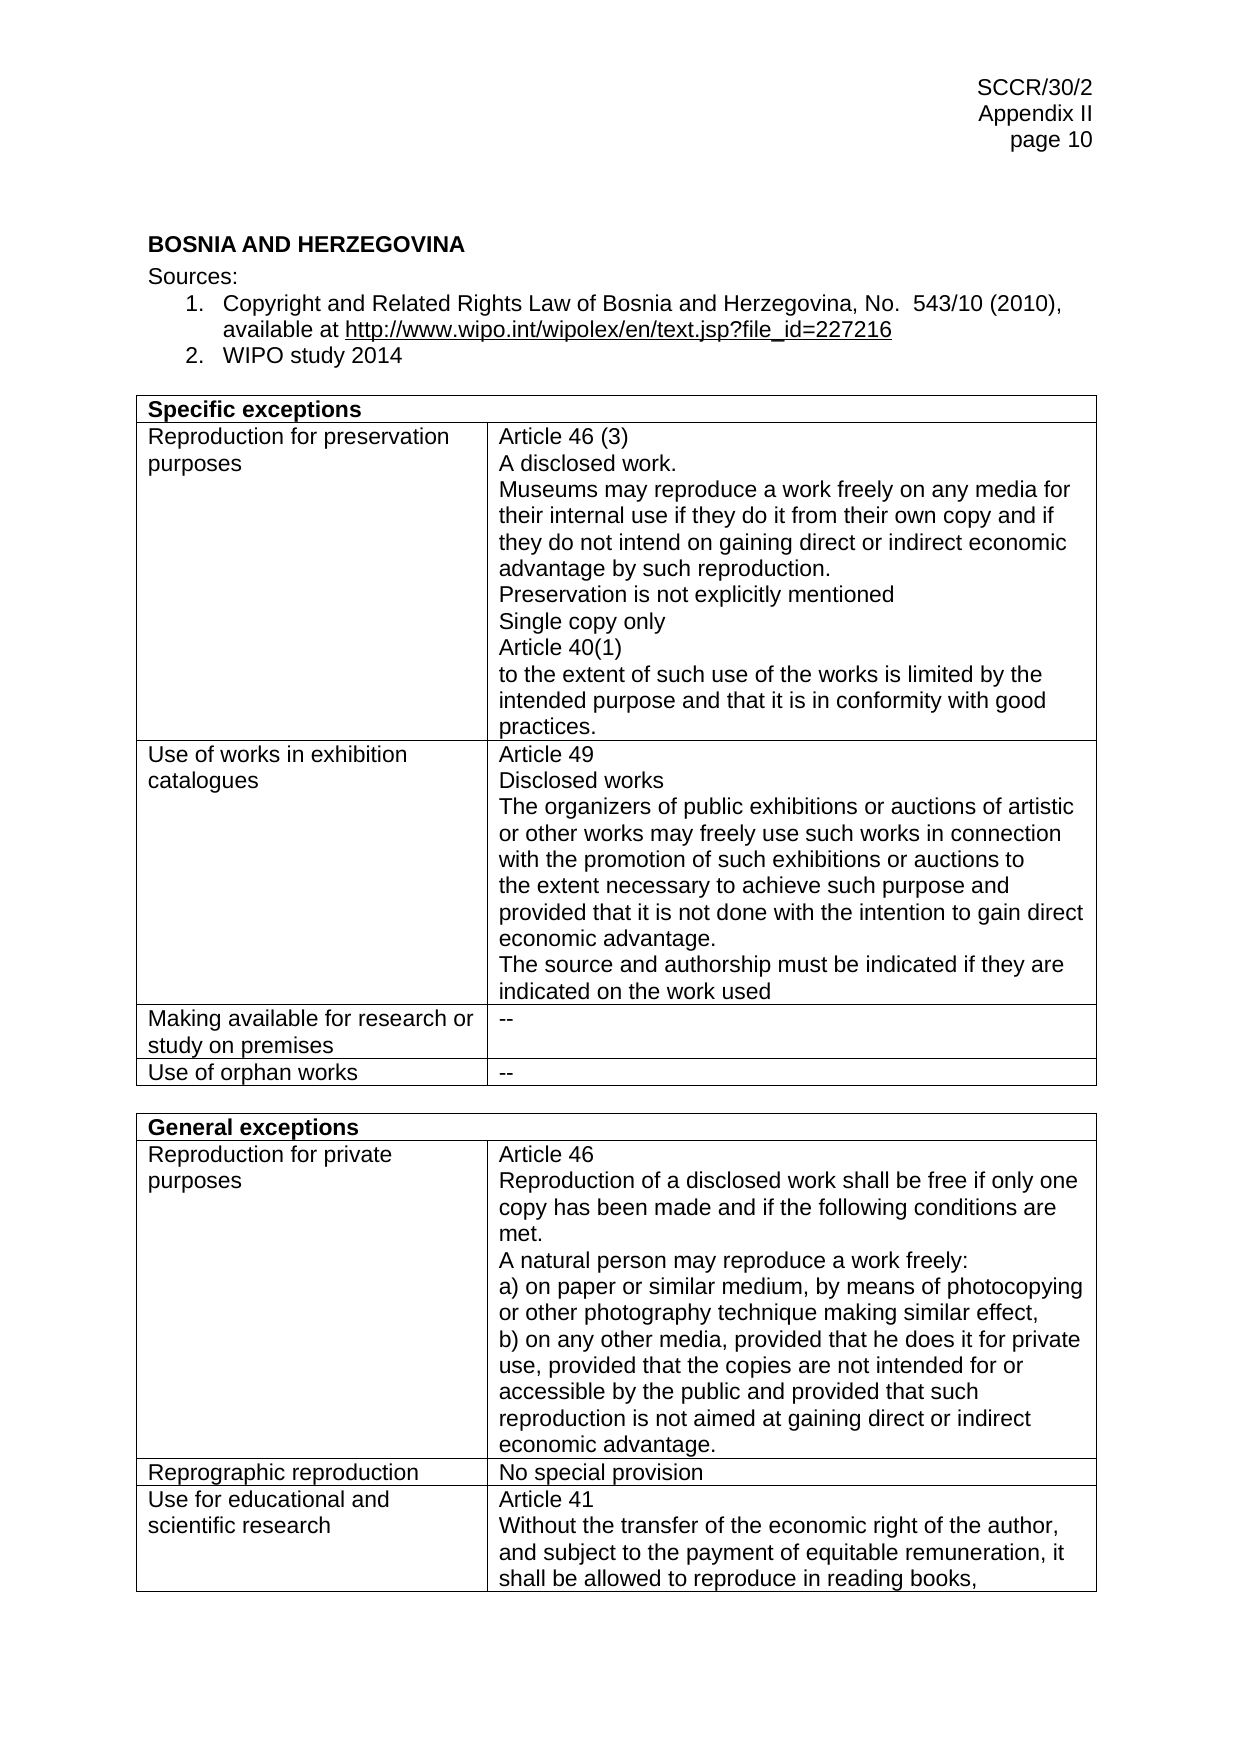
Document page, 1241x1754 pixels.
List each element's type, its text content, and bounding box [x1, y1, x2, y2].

text Sources: [148, 263, 1093, 289]
table_cell -- [488, 1005, 1096, 1058]
subtitle BOSNIA AND HERZEGOVINA [148, 231, 1093, 257]
table_header Specific exceptions [137, 396, 1096, 422]
table_header General exceptions [137, 1114, 1096, 1140]
table_cell Reproduction for preservation purposes [137, 423, 487, 739]
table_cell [137, 1486, 487, 1591]
list WIPO study 2014 [185, 342, 1093, 368]
table_cell Article 46 Reproduction of a disclosed work shall be free if only one copy has been made and if the following conditions are met. A natural person may reproduce a work freely: a) on paper or similar medium, by means of photocopying or other photography technique making similar effect, b) on any other media, provided that he does it for private use, provided that the copies are not intended for or accessible by the public and provided that such reproduction is not aimed at gaining direct or indirect economic advantage. [488, 1141, 1096, 1457]
table_cell Reprographic reproduction [137, 1459, 487, 1485]
table_cell -- [488, 1059, 1096, 1085]
table_cell Article 49 Disclosed works The organizers of public exhibitions or auctions of artistic or other works may freely use such works in connection with the promotion of such exhibitions or auctions to the extent necessary to achieve such purpose and provided that it is not done with the intention to gain direct economic advantage. The source and authorship must be indicated if they are indicated on the work used [488, 741, 1096, 1004]
table_cell No special provision [488, 1459, 1096, 1485]
table_cell Use of orphan works [137, 1059, 487, 1085]
table_cell Reproduction for private purposes [137, 1141, 487, 1457]
table_cell Making available for research or study on premises [137, 1005, 487, 1058]
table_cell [488, 1486, 1096, 1591]
table_cell Article 46 (3) A disclosed work. Museums may reproduce a work freely on any media for their internal use if they do it from their own copy and if they do not intend on gaining direct or indirect economic advantage by such reproduction. Preservation is not explicitly mentioned Single copy only Article 40(1) to the extent of such use of the works is limited by the intended purpose and that it is in conformity with good practices. [488, 423, 1096, 739]
table_cell Use of works in exhibition catalogues [137, 741, 487, 1004]
list Copyright and Related Rights Law of Bosnia and Herzegovina, No. 543/10 (2010), available at http://www.wipo.int/wipolex/en/text.jsp?file_id=227216 [185, 289, 1093, 342]
